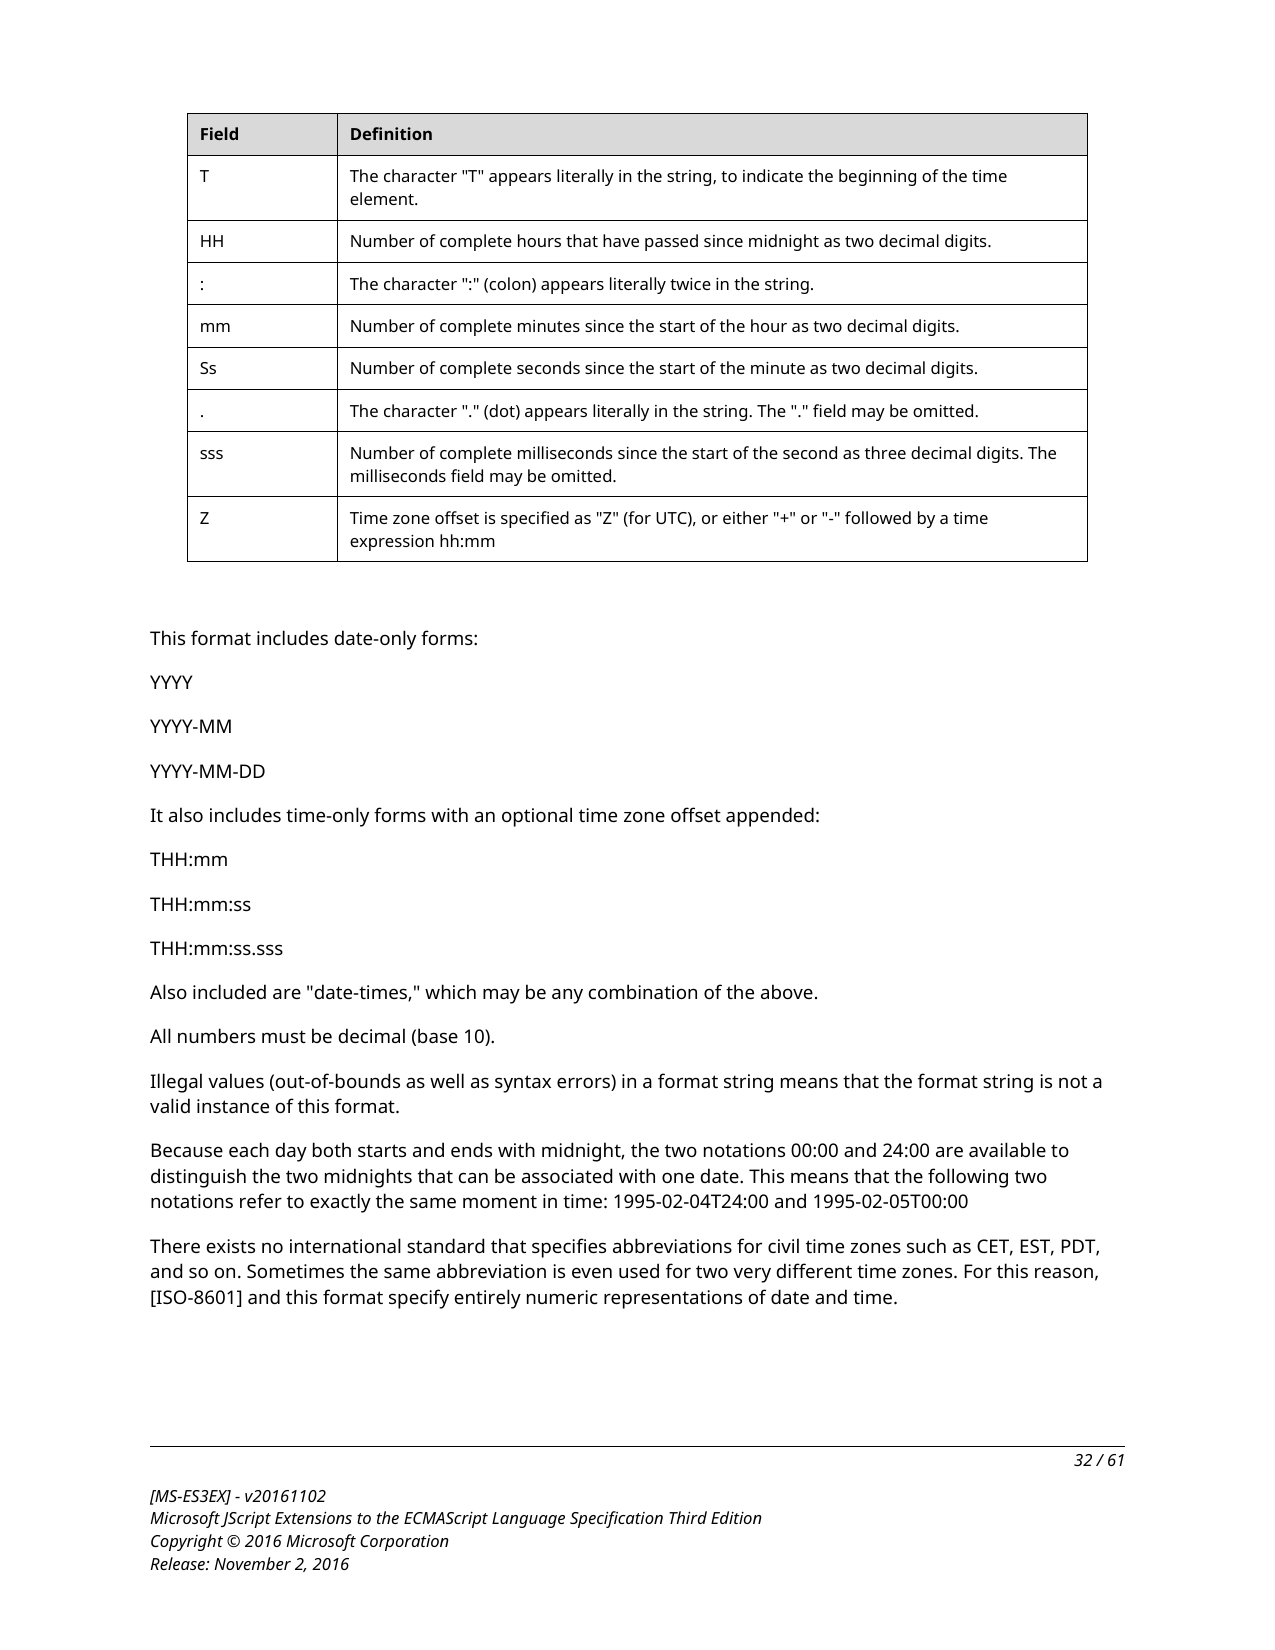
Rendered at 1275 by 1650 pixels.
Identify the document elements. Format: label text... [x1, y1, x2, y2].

table_header Field [188, 114, 337, 155]
text Illegal values (out-of-bounds as well as syntax errors) in a format string means that the format string is not a valid instance of this format. [150, 1068, 1125, 1119]
text Because each day both starts and ends with midnight, the two notations 00:00 and 24:00 are available to distinguish the two midnights that can be associated with one date. This means that the following two notations refer to exactly the same moment in time: 1995-02-04T24:00 and 1995-02-05T00:00 [150, 1138, 1125, 1214]
text All numbers must be decimal (base 10). [150, 1024, 1125, 1049]
table_cell : [188, 263, 337, 304]
table_cell The character "T" appears literally in the string, to indicate the beginning of the time element. [338, 156, 1087, 220]
table_cell Ss [188, 348, 337, 389]
text This format includes date-only forms: [150, 625, 1125, 651]
table_cell The character ":" (colon) appears literally twice in the string. [338, 263, 1087, 304]
table_cell sss [188, 432, 337, 496]
text It also includes time-only forms with an optional time zone offset appended: [150, 802, 1125, 828]
text There exists no international standard that specifies abbreviations for civil time zones such as CET, EST, PDT, and so on. Sometimes the same abbreviation is even used for two very different time zones. For this reason, [ISO-8601] and this format specify entirely numeric representations of date and time. [150, 1233, 1125, 1310]
table_cell mm [188, 305, 337, 347]
table_cell Number of complete minutes since the start of the hour as two decimal digits. [338, 305, 1087, 347]
table_cell T [188, 156, 337, 220]
table_cell . [188, 390, 337, 431]
table_cell Number of complete hours that have passed since midnight as two decimal digits. [338, 221, 1087, 262]
table_cell HH [188, 221, 337, 262]
table_cell Time zone offset is specified as "Z" (for UTC), or either "+" or "-" followed by a time expression hh:mm [338, 497, 1087, 561]
text Also included are "date-times," which may be any combination of the above. [150, 979, 1125, 1005]
text YYYY-MM-DD [150, 758, 1125, 784]
table_cell The character "." (dot) appears literally in the string. The "." field may be omitted. [338, 390, 1087, 431]
text YYYY-MM [150, 714, 1125, 739]
text THH:mm:ss [150, 891, 1125, 916]
text THH:mm:ss.sss [150, 935, 1125, 961]
table_cell Number of complete seconds since the start of the minute as two decimal digits. [338, 348, 1087, 389]
table_cell Number of complete milliseconds since the start of the second as three decimal digits. The milliseconds field may be omitted. [338, 432, 1087, 496]
table_cell Z [188, 497, 337, 561]
text YYYY [150, 669, 1125, 695]
text THH:mm [150, 847, 1125, 872]
table_header Definition [338, 114, 1087, 155]
